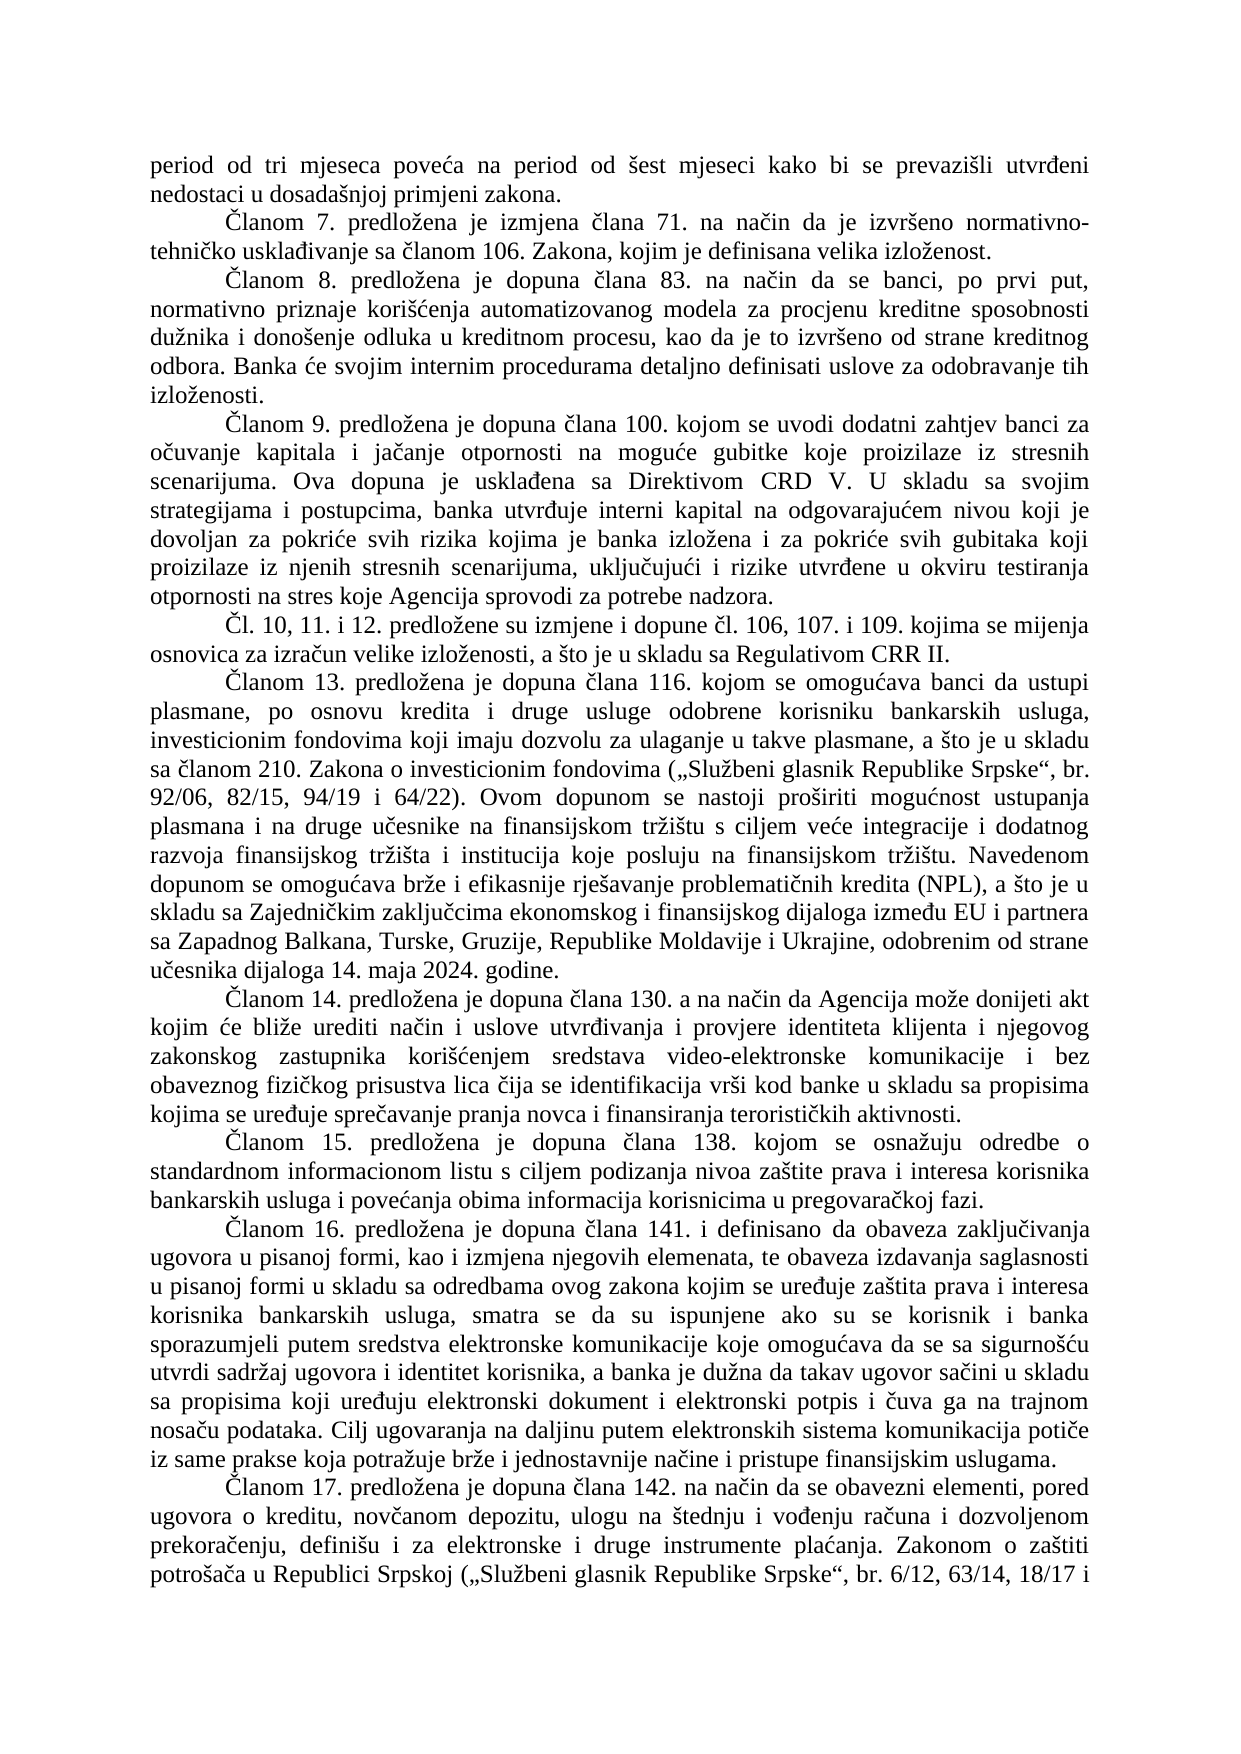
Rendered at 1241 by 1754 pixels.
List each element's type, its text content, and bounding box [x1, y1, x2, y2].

text Članom 7. predložena je izmjena člana 71. na način da je izvršeno normativno-tehničko usklađivanje sa članom 106. Zakona, kojim je definisana velika izloženost. [150, 207, 1090, 265]
text Članom 8. predložena je dopuna člana 83. na način da se banci, po prvi put, normativno priznaje korišćenja automatizovanog modela za procjenu kreditne sposobnosti dužnika i donošenje odluka u kreditnom procesu, kao da je to izvršeno od strane kreditnog odbora. Banka će svojim internim procedurama detaljno definisati uslove za odobravanje tih izloženosti. [150, 265, 1090, 409]
text Članom 16. predložena je dopuna člana 141. i definisano da obaveza zaključivanja ugovora u pisanoj formi, kao i izmjena njegovih elemenata, te obaveza izdavanja saglasnosti u pisanoj formi u skladu sa odredbama ovog zakona kojim se uređuje zaštita prava i interesa korisnika bankarskih usluga, smatra se da su ispunjene ako su se korisnik i banka sporazumjeli putem sredstva elektronske komunikacije koje omogućava da se sa sigurnošću utvrdi sadržaj ugovora i identitet korisnika, a banka je dužna da takav ugovor sačini u skladu sa propisima koji uređuju elektronski dokument i elektronski potpis i čuva ga na trajnom nosaču podataka. Cilj ugovaranja na daljinu putem elektronskih sistema komunikacija potiče iz same prakse koja potražuje brže i jednostavnije načine i pristupe finansijskim uslugama. [150, 1214, 1090, 1472]
text Čl. 10, 11. i 12. predložene su izmjene i dopune čl. 106, 107. i 109. kojima se mijenja osnovica za izračun velike izloženosti, a što je u skladu sa Regulativom CRR II. [150, 610, 1090, 667]
text Članom 9. predložena je dopuna člana 100. kojom se uvodi dodatni zahtjev banci za očuvanje kapitala i jačanje otpornosti na moguće gubitke koje proizilaze iz stresnih scenarijuma. Ova dopuna je usklađena sa Direktivom CRD V. U skladu sa svojim strategijama i postupcima, banka utvrđuje interni kapital na odgovarajućem nivou koji je dovoljan za pokriće svih rizika kojima je banka izložena i za pokriće svih gubitaka koji proizilaze iz njenih stresnih scenarijuma, uključujući i rizike utvrđene u okviru testiranja otpornosti na stres koje Agencija sprovodi za potrebe nadzora. [150, 409, 1090, 610]
text Članom 14. predložena je dopuna člana 130. a na način da Agencija može donijeti akt kojim će bliže urediti način i uslove utvrđivanja i provjere identiteta klijenta i njegovog zakonskog zastupnika korišćenjem sredstava video-elektronske komunikacije i bez obaveznog fizičkog prisustva lica čija se identifikacija vrši kod banke u skladu sa propisima kojima se uređuje sprečavanje pranja novca i finansiranja terorističkih aktivnosti. [150, 984, 1090, 1127]
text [150, 1472, 1090, 1587]
text Članom 15. predložena je dopuna člana 138. kojom se osnažuju odredbe o standardnom informacionom listu s ciljem podizanja nivoa zaštite prava i interesa korisnika bankarskih usluga i povećanja obima informacija korisnicima u pregovaračkoj fazi. [150, 1127, 1090, 1214]
text Članom 13. predložena je dopuna člana 116. kojom se omogućava banci da ustupi plasmane, po osnovu kredita i druge usluge odobrene korisniku bankarskih usluga, investicionim fondovima koji imaju dozvolu za ulaganje u takve plasmane, a što je u skladu sa članom 210. Zakona o investicionim fondovima („Službeni glasnik Republike Srpske“, br. 92/06, 82/15, 94/19 i 64/22). Ovom dopunom se nastoji proširiti mogućnost ustupanja plasmana i na druge učesnike na finansijskom tržištu s ciljem veće integracije i dodatnog razvoja finansijskog tržišta i institucija koje posluju na finansijskom tržištu. Navedenom dopunom se omogućava brže i efikasnije rješavanje problematičnih kredita (NPL), a što je u skladu sa Zajedničkim zaključcima ekonomskog i finansijskog dijaloga između EU i partnera sa Zapadnog Balkana, Turske, Gruzije, Republike Moldavije i Ukrajine, odobrenim od strane učesnika dijaloga 14. maja 2024. godine. [150, 667, 1090, 984]
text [150, 150, 1090, 207]
